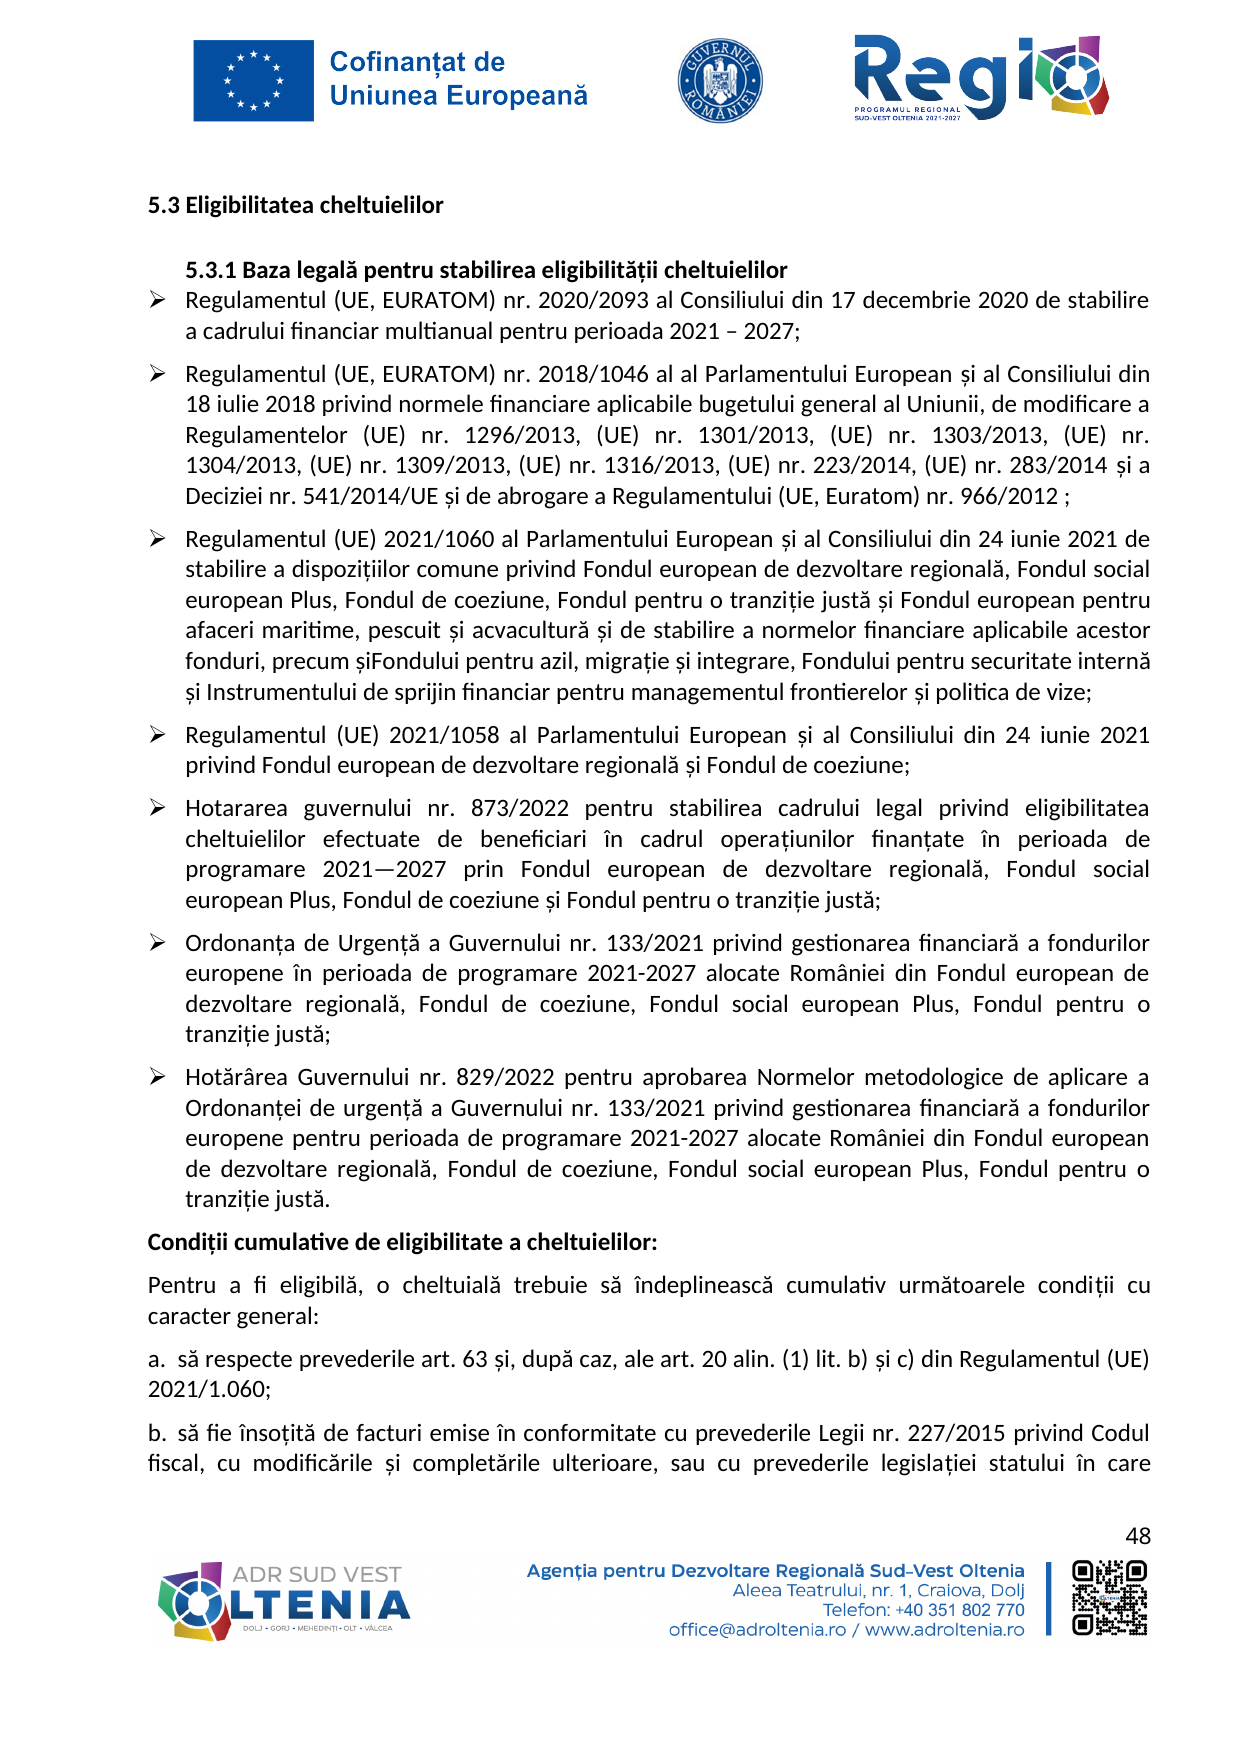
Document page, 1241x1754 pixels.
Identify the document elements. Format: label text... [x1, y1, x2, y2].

picture [852, 34, 1111, 123]
list Ordonanța de Urgență a Guvernului nr. 133/2021 privind gestionarea financiară a fondurilor europene în perioada de programare 2021-2027 alocate României din Fondul european de dezvoltare regională, Fondul de coeziune, Fondul social european Plus, Fondul pentru o tranziție justă; [148, 927, 1152, 1049]
picture [674, 36, 768, 126]
list Regulamentul (UE) 2021/1058 al Parlamentului European și al Consiliului din 24 iunie 2021 privind Fondul european de dezvoltare regională și Fondul de coeziune; [148, 719, 1152, 780]
subtitle 5.3 Eligibilitatea cheltuielilor [148, 189, 1152, 219]
list Hotărârea Guvernului nr. 829/2022 pentru aprobarea Normelor metodologice de aplicare a Ordonanței de urgență a Guvernului nr. 133/2021 privind gestionarea financiară a fondurilor europene pentru perioada de programare 2021-2027 alocate României din Fondul european de dezvoltare regională, Fondul de coeziune, Fondul social european Plus, Fondul pentru o tranziție justă. [148, 1061, 1152, 1214]
picture [148, 1551, 1152, 1648]
list Regulamentul (UE, EURATOM) nr. 2020/2093 al Consiliului din 17 decembrie 2020 de stabilire a cadrului financiar multianual pentru perioada 2021 – 2027; [148, 284, 1152, 346]
picture [188, 35, 590, 125]
list Regulamentul (UE, EURATOM) nr. 2018/1046 al al Parlamentului European și al Consiliului din 18 iulie 2018 privind normele financiare aplicabile bugetului general al Uniunii, de modificare a Regulamentelor (UE) nr. 1296/2013, (UE) nr. 1301/2013, (UE) nr. 1303/2013, (UE) nr. 1304/2013, (UE) nr. 1309/2013, (UE) nr. 1316/2013, (UE) nr. 223/2014, (UE) nr. 283/2014 și a Deciziei nr. 541/2014/UE și de abrogare a Regulamentului (UE, Euratom) nr. 966/2012 ; [148, 358, 1152, 511]
list Regulamentul (UE) 2021/1060 al Parlamentului European și al Consiliului din 24 iunie 2021 de stabilire a dispozițiilor comune privind Fondul european de dezvoltare regională, Fondul social european Plus, Fondul de coeziune, Fondul pentru o tranziție justă și Fondul european pentru afaceri maritime, pescuit și acvacultură și de stabilire a normelor financiare aplicabile acestor fonduri, precum șiFondului pentru azil, migrație și integrare, Fondului pentru securitate internă și Instrumentului de sprijin financiar pentru managementul frontierelor și politica de vize; [148, 523, 1152, 706]
text Pentru a fi eligibilă, o cheltuială trebuie să îndeplinească cumulativ următoarele condiții cu caracter general: [148, 1269, 1152, 1331]
text Condiții cumulative de eligibilitate a cheltuielilor: [148, 1227, 1152, 1257]
subtitle 5.3.1 Baza legală pentru stabilirea eligibilității cheltuielilor [185, 254, 1152, 284]
list Hotararea guvernului nr. 873/2022 pentru stabilirea cadrului legal privind eligibilitatea cheltuielilor efectuate de beneficiari în cadrul operațiunilor finanțate în perioada de programare 2021—2027 prin Fondul european de dezvoltare regională, Fondul social european Plus, Fondul de coeziune și Fondul pentru o tranziție justă; [148, 792, 1152, 914]
list să respecte prevederile art. 63 și, după caz, ale art. 20 alin. (1) lit. b) și c) din Regulamentul (UE) 2021/1.060; [148, 1343, 1152, 1404]
